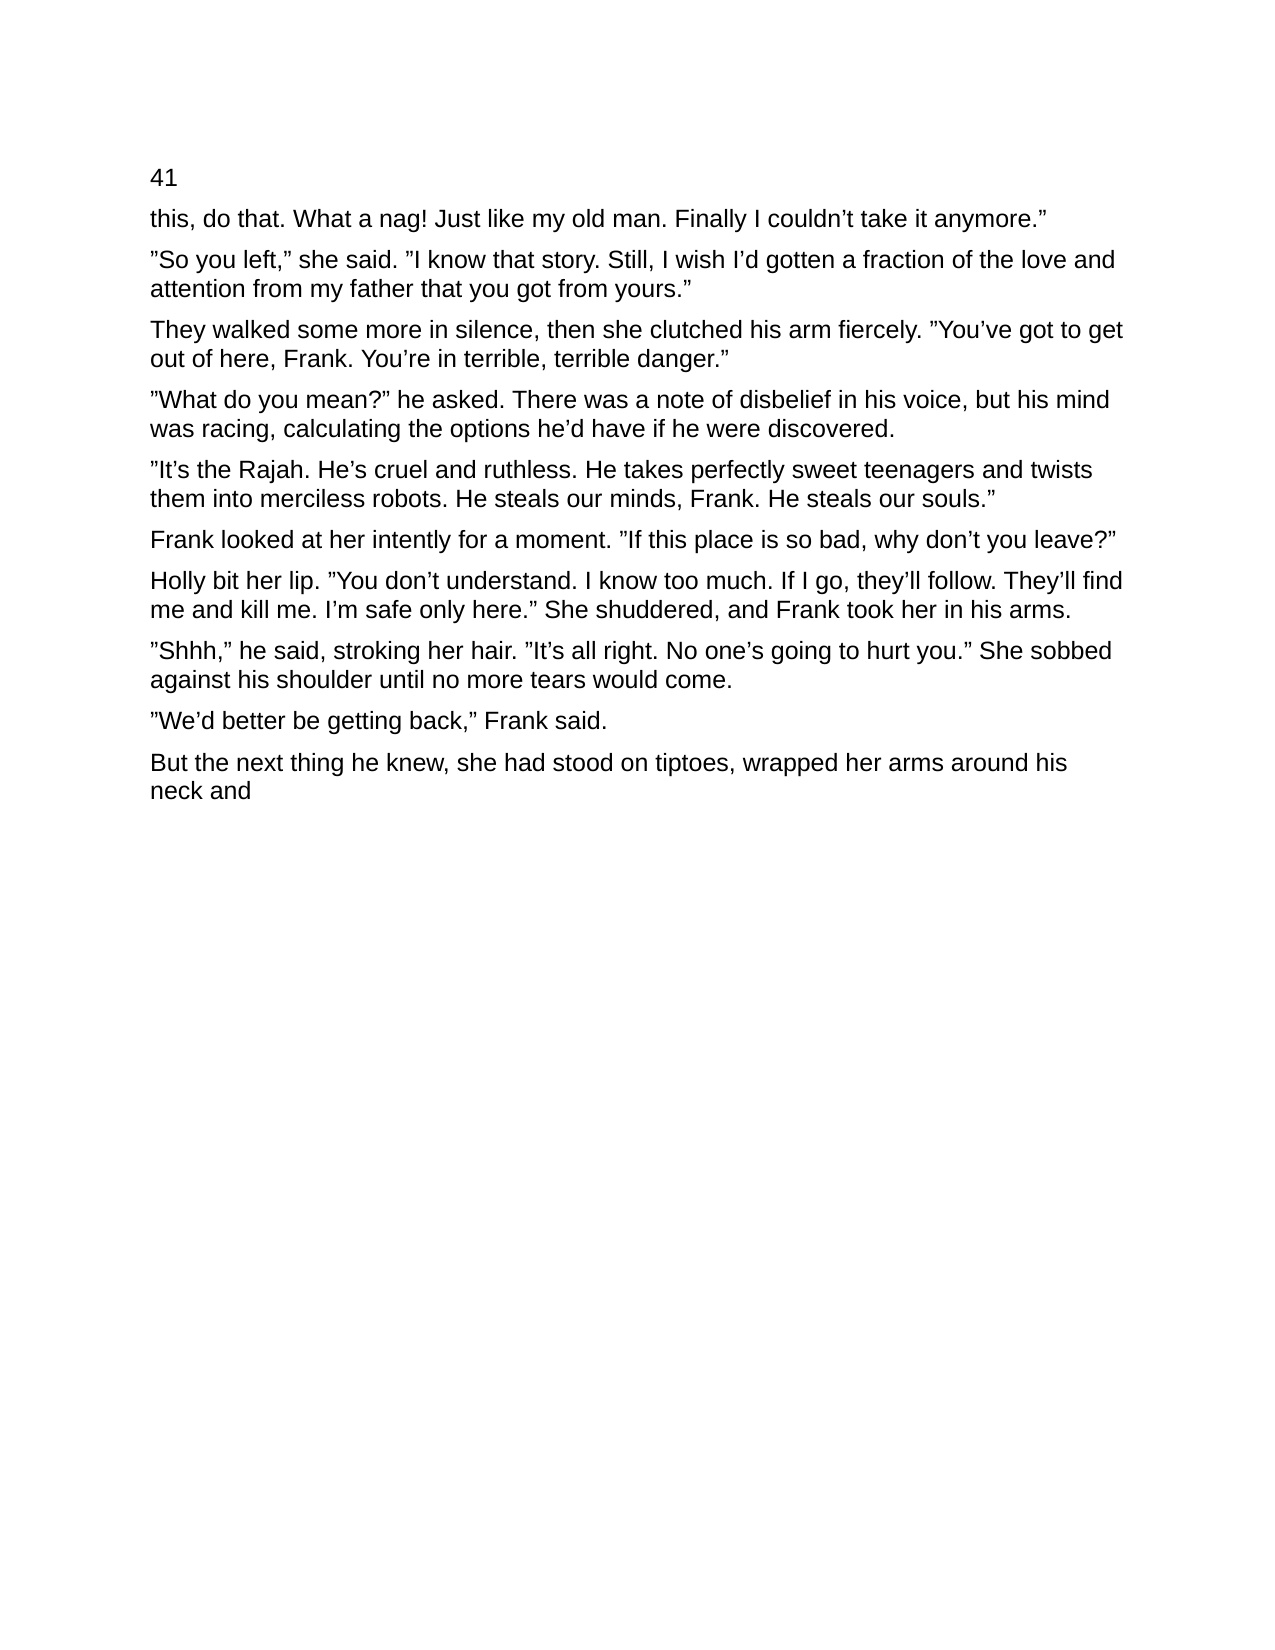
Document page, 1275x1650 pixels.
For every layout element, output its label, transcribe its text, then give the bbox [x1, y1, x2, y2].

text ”So you left,” she said. ”I know that story. Still, I wish I’d gotten a fraction of the love and attention from my father that you got from yours.” [150, 245, 1125, 302]
text ”It’s the Rajah. He’s cruel and ruthless. He takes perfectly sweet teenagers and twists them into merciless robots. He steals our minds, Frank. He steals our souls.” [150, 455, 1125, 512]
text But the next thing he knew, she had stood on tiptoes, wrapped her arms around his neck and [150, 747, 1125, 805]
text this, do that. What a nag! Just like my old man. Finally I couldn’t take it anymore.” [150, 204, 1125, 232]
text ”We’d better be getting back,” Frank said. [150, 706, 1125, 735]
text They walked some more in silence, then she clutched his arm fiercely. ”You’ve got to get out of here, Frank. You’re in terrible, terrible danger.” [150, 315, 1125, 372]
text Holly bit her lip. ”You don’t understand. I know too much. If I go, they’ll follow. They’ll find me and kill me. I’m safe only here.” She shuddered, and Frank took her in his arms. [150, 566, 1125, 624]
text Frank looked at her intently for a moment. ”If this place is so bad, why don’t you leave?” [150, 525, 1125, 554]
text ”Shhh,” he said, stroking her hair. ”It’s all right. No one’s going to hurt you.” She sobbed against his shoulder until no more tears would come. [150, 636, 1125, 694]
text 41 [150, 162, 1125, 191]
text ”What do you mean?” he asked. There was a note of disbelief in his voice, but his mind was racing, calculating the options he’d have if he were discovered. [150, 385, 1125, 442]
